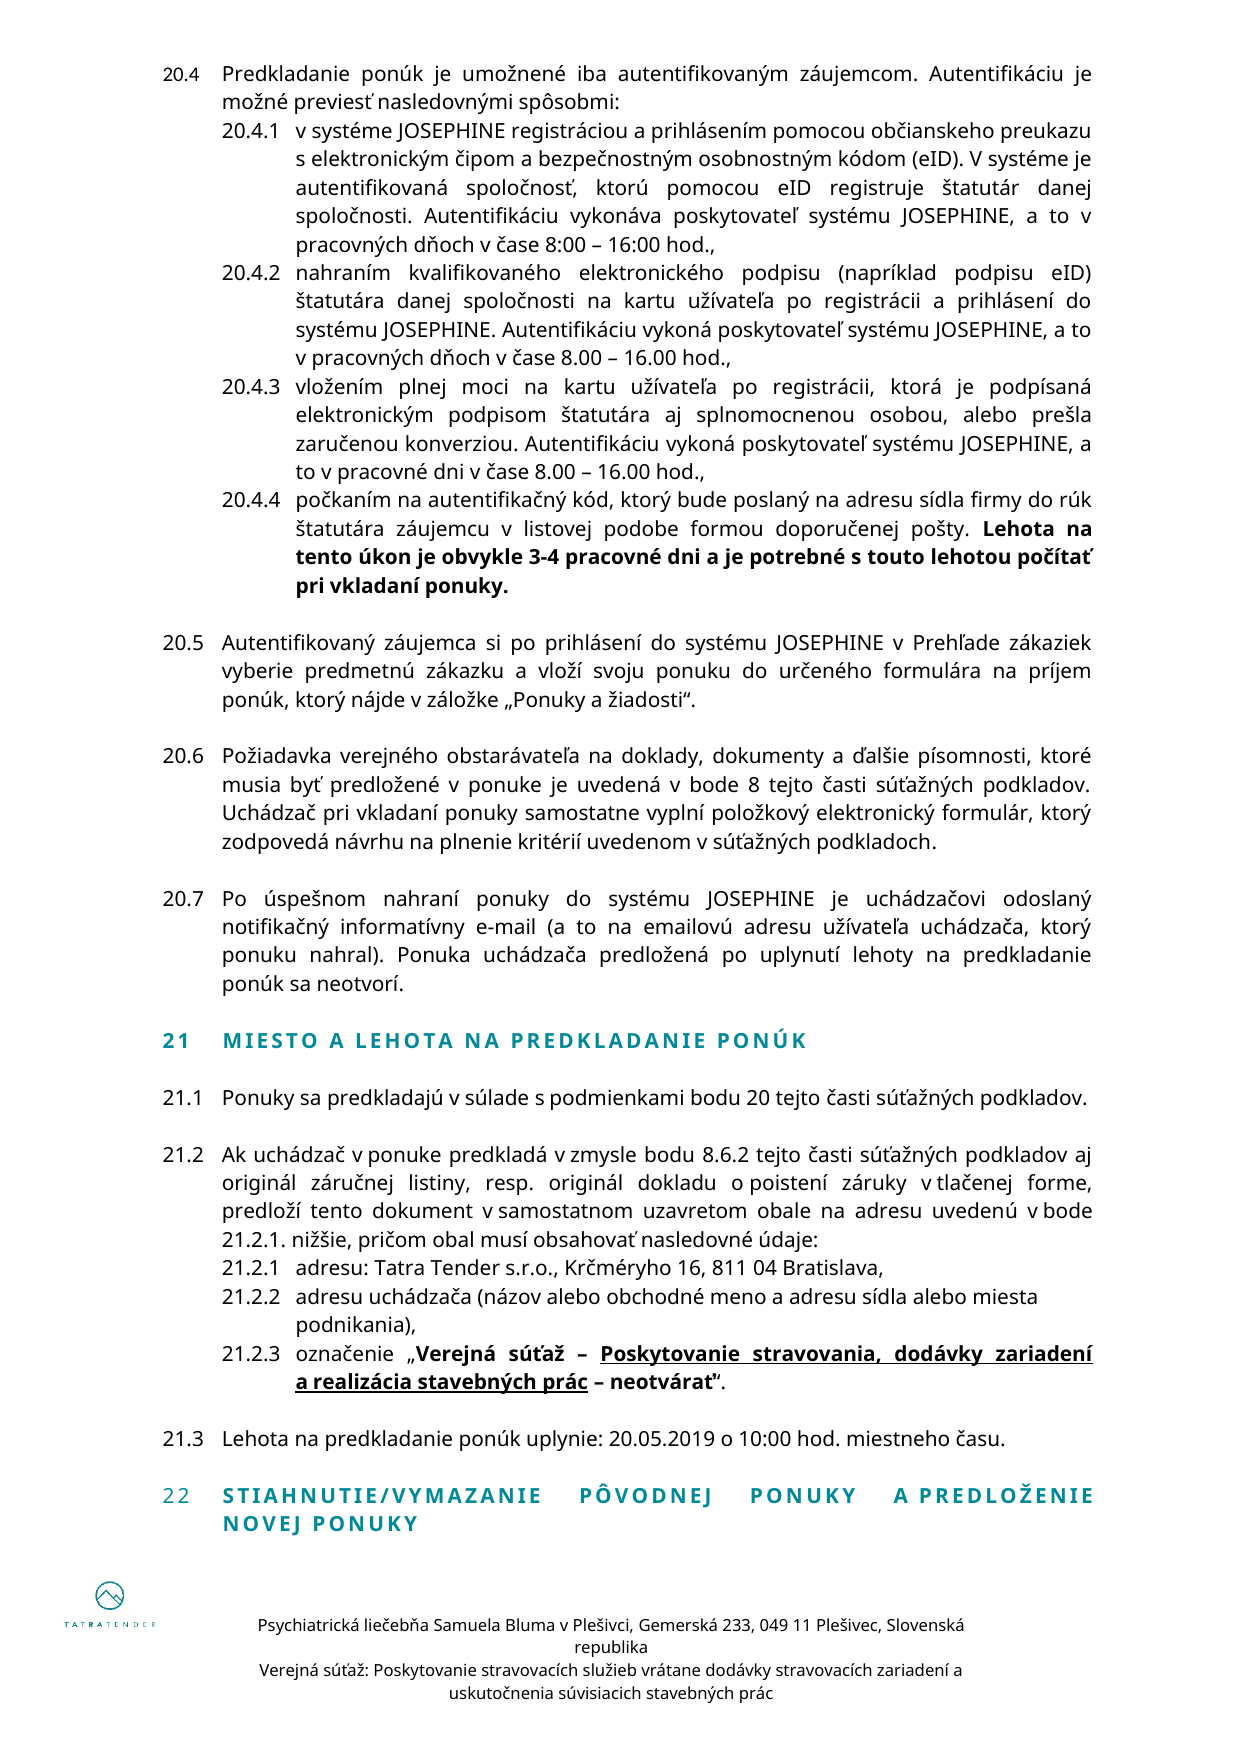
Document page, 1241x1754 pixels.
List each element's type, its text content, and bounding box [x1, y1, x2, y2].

subtitle Lehota na predkladanie ponúk uplynie: 20.05.2019 o 10:00 hod. miestneho času. [162, 1424, 1093, 1452]
subtitle Ak uchádzač v ponuke predkladá v zmysle bodu 8.6.2 tejto časti súťažných podkladov aj originál záručnej listiny, resp. originál dokladu o poistení záruky v tlačenej forme, predloží tento dokument v samostatnom uzavretom obale na adresu uvedenú v bode 21.2.1. nižšie, pričom obal musí obsahovať nasledovné údaje: [162, 1140, 1093, 1253]
subtitle Požiadavka verejného obstarávateľa na doklady, dokumenty a ďalšie písomnosti, ktoré musia byť predložené v ponuke je uvedená v bode 8 tejto časti súťažných podkladov. Uchádzač pri vkladaní ponuky samostatne vyplní položkový elektronický formulár, ktorý zodpovedá návrhu na plnenie kritérií uvedenom v súťažných podkladoch. [162, 742, 1093, 855]
subtitle adresu uchádzača (názov alebo obchodné meno a adresu sídla alebo miesta podnikania), [222, 1282, 1093, 1339]
subtitle nahraním kvalifikovaného elektronického podpisu (napríklad podpisu eID) štatutára danej spoločnosti na kartu užívateľa po registrácii a prihlásení do systému JOSEPHINE. Autentifikáciu vykoná poskytovateľ systému JOSEPHINE, a to v pracovných dňoch v čase 8.00 – 16.00 hod., [222, 258, 1093, 372]
text stiahnutie/vymazanie pôvodnej ponuky a predloženie novej ponuky [162, 1481, 1093, 1538]
subtitle Po úspešnom nahraní ponuky do systému JOSEPHINE je uchádzačovi odoslaný notifikačný informatívny e-mail (a to na emailovú adresu užívateľa uchádzača, ktorý ponuku nahral). Ponuka uchádzača predložená po uplynutí lehoty na predkladanie ponúk sa neotvorí. [162, 884, 1093, 997]
subtitle Ponuky sa predkladajú v súlade s podmienkami bodu 20 tejto časti súťažných podkladov. [162, 1083, 1093, 1111]
subtitle označenie „Verejná súťaž – Poskytovanie stravovania, dodávky zariadení a realizácia stavebných prác – neotvárať“. [222, 1339, 1093, 1396]
text Miesto a lehota na predkladanie ponúk [162, 1026, 1093, 1054]
subtitle vložením plnej moci na kartu užívateľa po registrácii, ktorá je podpísaná elektronickým podpisom štatutára aj splnomocnenou osobou, alebo prešla zaručenou konverziou. Autentifikáciu vykoná poskytovateľ systému JOSEPHINE, a to v pracovné dni v čase 8.00 – 16.00 hod., [222, 372, 1093, 486]
subtitle Predkladanie ponúk je umožnené iba autentifikovaným záujemcom. Autentifikáciu je možné previesť nasledovnými spôsobmi: [162, 59, 1093, 116]
subtitle počkaním na autentifikačný kód, ktorý bude poslaný na adresu sídla firmy do rúk štatutára záujemcu v listovej podobe formou doporučenej pošty. Lehota na tento úkon je obvykle 3-4 pracovné dni a je potrebné s touto lehotou počítať pri vkladaní ponuky. [222, 486, 1093, 599]
subtitle v systéme JOSEPHINE registráciou a prihlásením pomocou občianskeho preukazu s elektronickým čipom a bezpečnostným osobnostným kódom (eID). V systéme je autentifikovaná spoločnosť, ktorú pomocou eID registruje štatutár danej spoločnosti. Autentifikáciu vykonáva poskytovateľ systému JOSEPHINE, a to v pracovných dňoch v čase 8:00 – 16:00 hod., [222, 116, 1093, 258]
subtitle adresu: Tatra Tender s.r.o., Krčméryho 16, 811 04 Bratislava, [222, 1253, 1093, 1282]
picture [43, 1557, 176, 1651]
subtitle Autentifikovaný záujemca si po prihlásení do systému JOSEPHINE v Prehľade zákaziek vyberie predmetnú zákazku a vloží svoju ponuku do určeného formulára na príjem ponúk, ktorý nájde v záložke „Ponuky a žiadosti“. [162, 628, 1093, 713]
